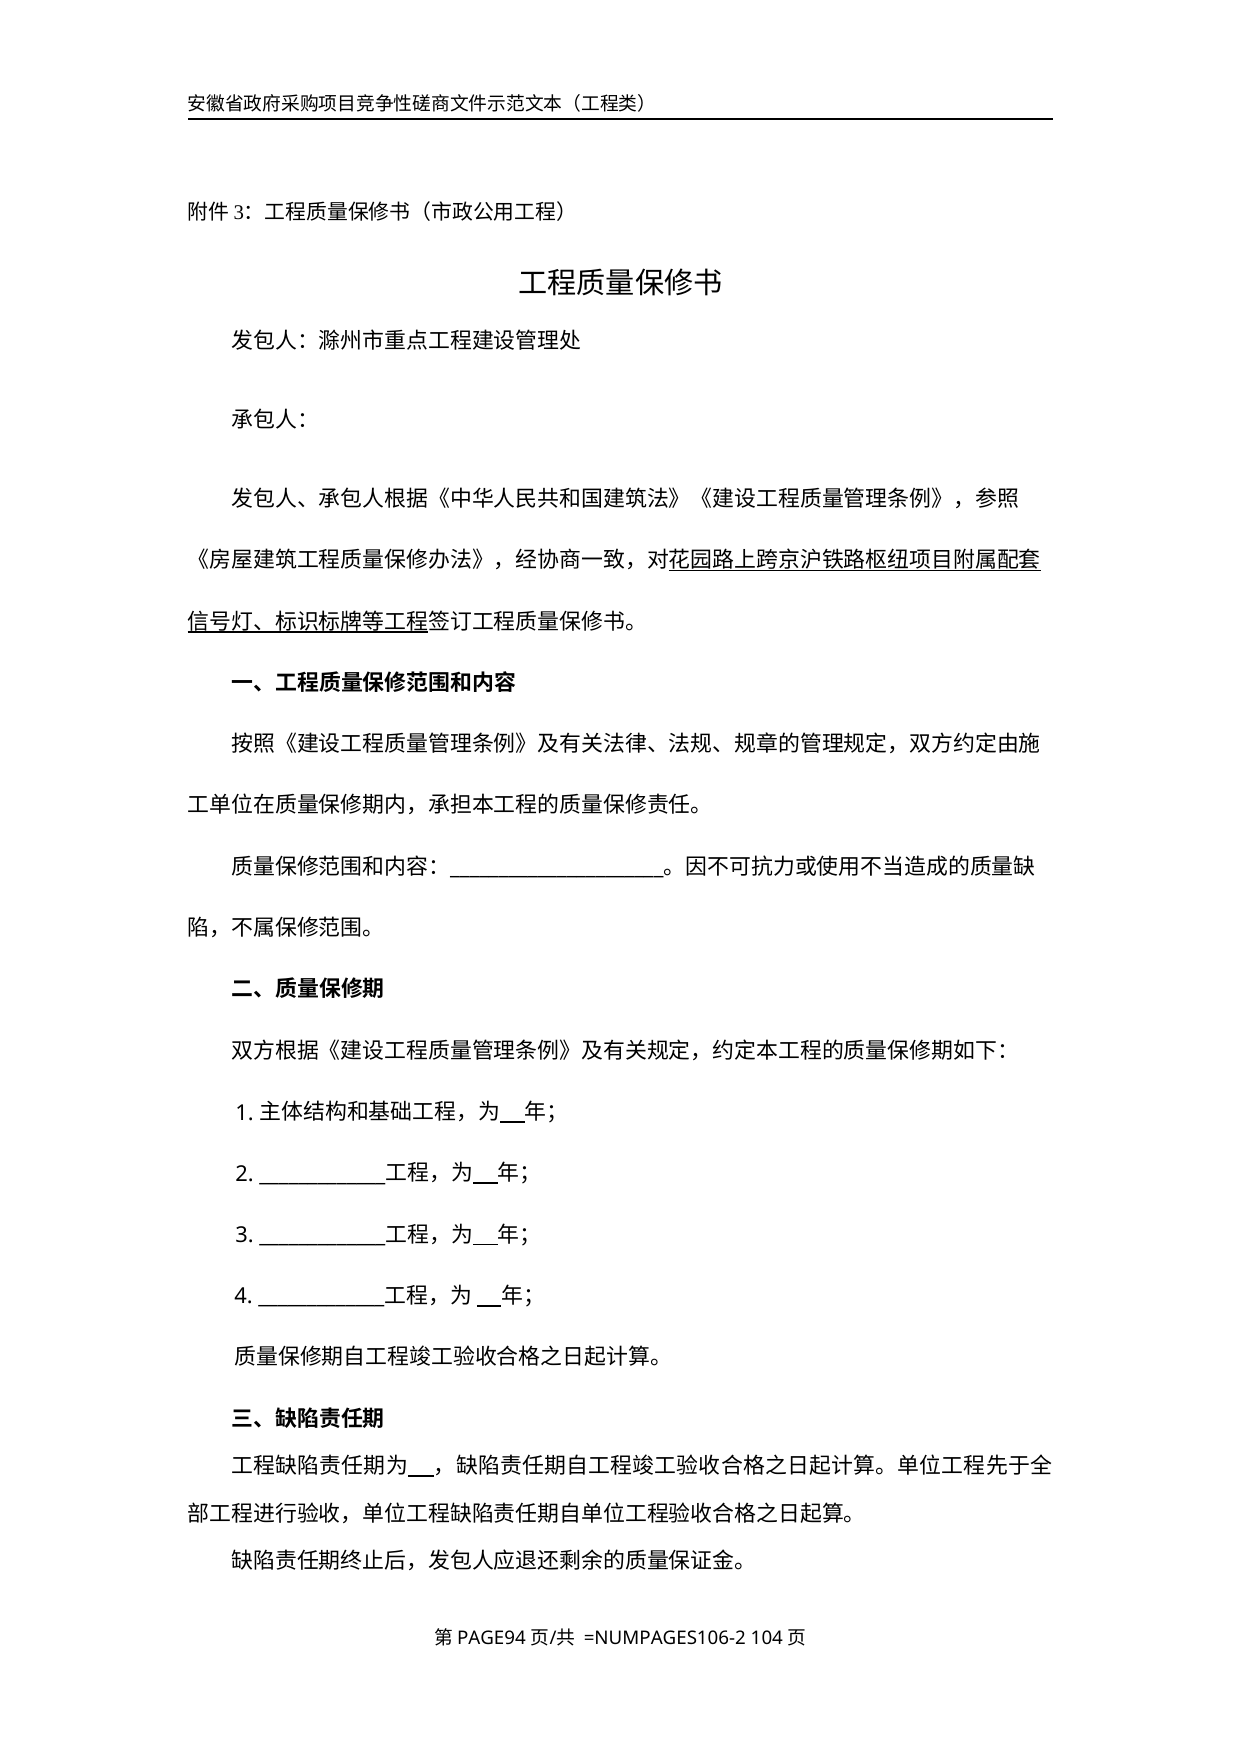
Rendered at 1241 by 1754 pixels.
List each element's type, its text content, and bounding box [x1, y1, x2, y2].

text 一、工程质量保修范围和内容 [187, 665, 1053, 706]
text 承包人： [187, 402, 1053, 455]
text 缺陷责任期终止后，发包人应退还剩余的质量保证金。 [187, 1543, 1053, 1575]
text 4. _____________工程，为 年； [223, 1278, 1053, 1319]
text 工程质量保修书 [187, 259, 1053, 302]
text 工程缺陷责任期为 ，缺陷责任期自工程竣工验收合格之日起计算。单位工程先于全部工程进行验收，单位工程缺陷责任期自单位工程验收合格之日起算。 [187, 1448, 1053, 1527]
text 3. _____________工程，为 年； [229, 1217, 1053, 1257]
text 按照《建设工程质量管理条例》及有关法律、法规、规章的管理规定，双方约定由施工单位在质量保修期内，承担本工程的质量保修责任。 [187, 726, 1053, 828]
text 发包人、承包人根据《中华人民共和国建筑法》《建设工程质量管理条例》，参照《房屋建筑工程质量保修办法》，经协商一致，对花园路上跨京沪铁路枢纽项目附属配套信号灯、标识标牌等工程签订工程质量保修书。 [187, 481, 1053, 644]
text 附件3：工程质量保修书（市政公用工程） [187, 194, 1053, 227]
text 质量保修范围和内容：______________________。因不可抗力或使用不当造成的质量缺陷，不属保修范围。 [187, 849, 1053, 951]
text 2. _____________工程，为 年； [229, 1155, 1053, 1196]
text 1. 主体结构和基础工程，为 年； [229, 1094, 1053, 1135]
text 二、质量保修期 [187, 971, 1053, 1012]
text 双方根据《建设工程质量管理条例》及有关规定，约定本工程的质量保修期如下： [187, 1033, 1053, 1073]
text 质量保修期自工程竣工验收合格之日起计算。 [223, 1339, 1053, 1380]
text 发包人：滁州市重点工程建设管理处 [187, 323, 1053, 376]
text 三、缺陷责任期 [187, 1401, 1053, 1432]
